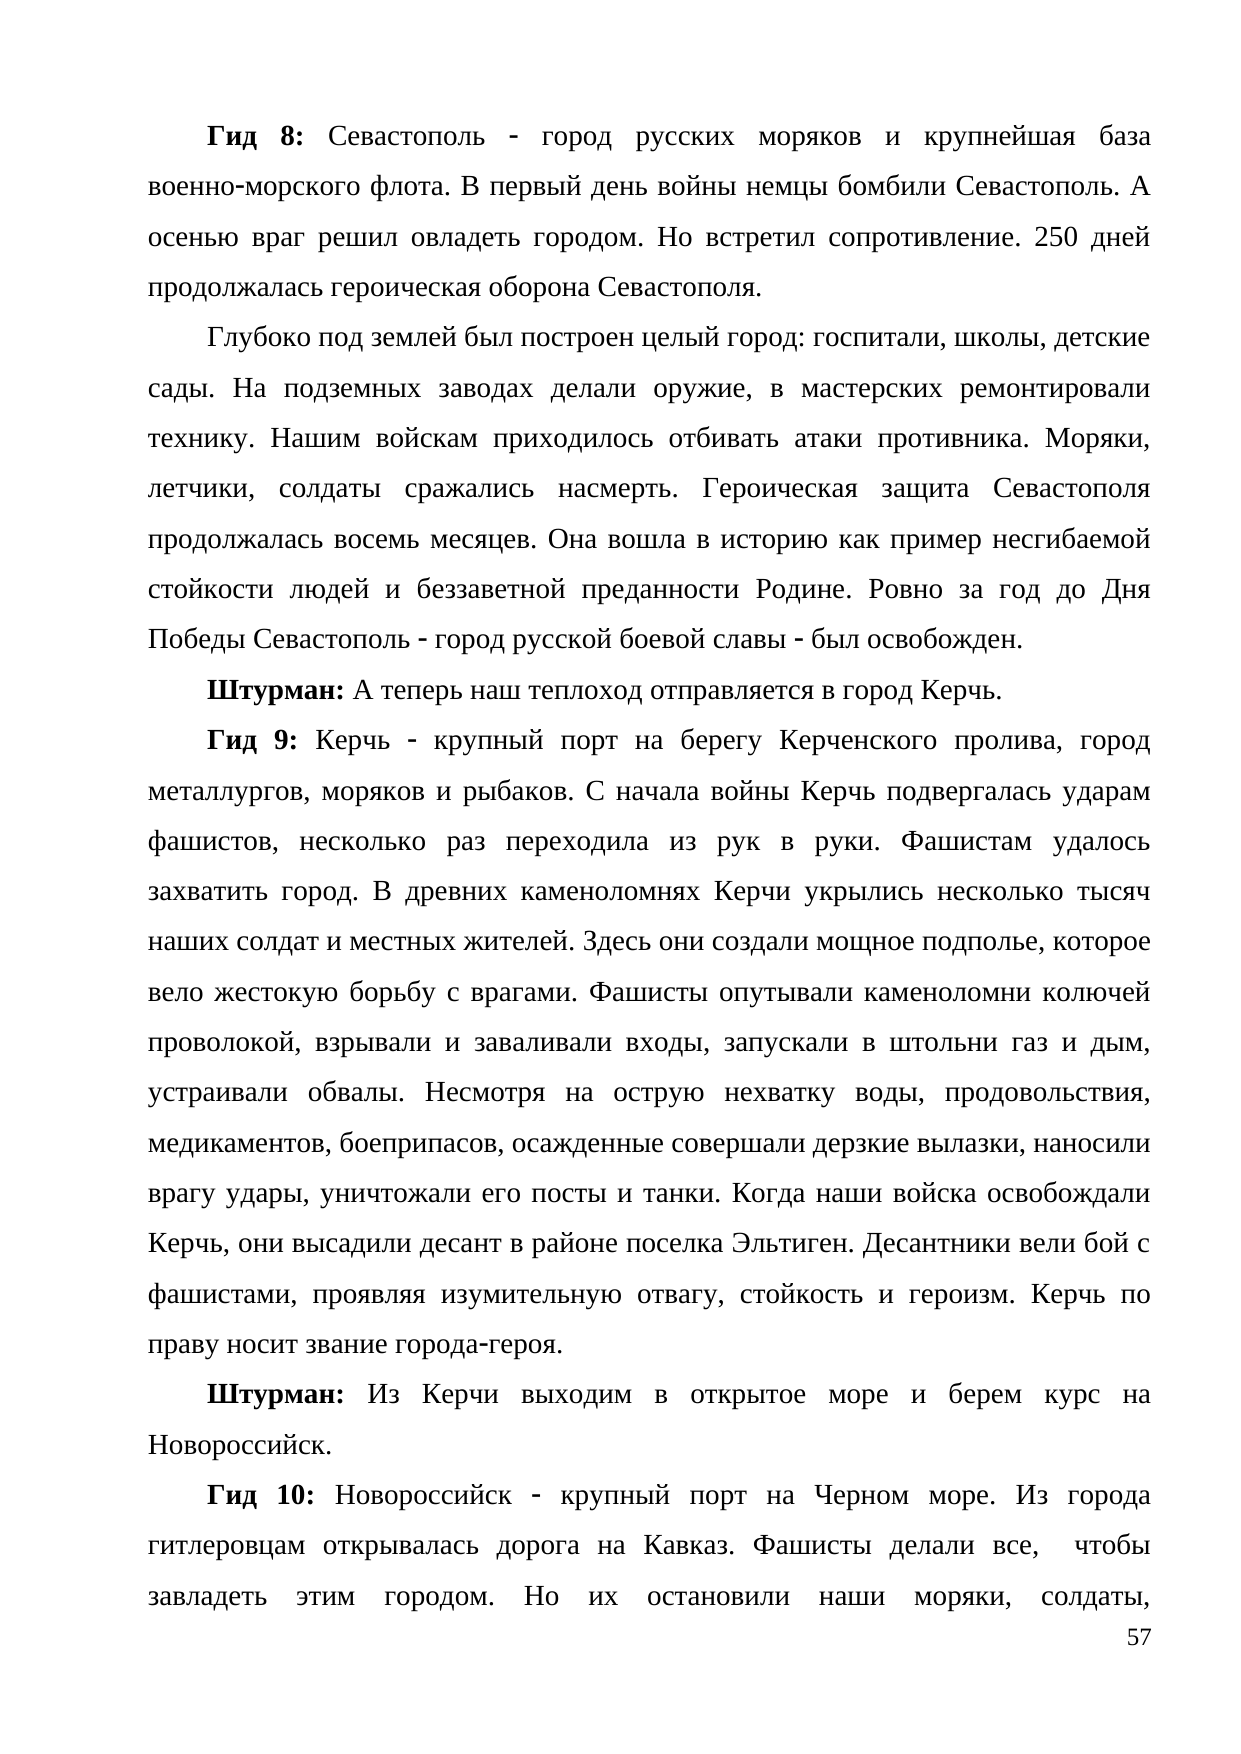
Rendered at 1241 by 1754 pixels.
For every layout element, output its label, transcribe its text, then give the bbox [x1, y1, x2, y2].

text Гид 9: Керчь крупный порт на берегу Керченского пролива, город металлургов, моряков и рыбаков. С начала войны Керчь подвергалась ударам фашистов, несколько раз переходила из рук в руки. Фашистам удалось захватить город. В древних каменоломнях Керчи укрылись несколько тысяч наших солдат и местных жителей. Здесь они создали мощное подполье, которое вело жестокую борьбу с врагами. Фашисты опутывали каменоломни колючей проволокой, взрывали и заваливали входы, запускали в штольни газ и дым, устраивали обвалы. Несмотря на острую нехватку воды, продовольствия, медикаментов, боеприпасов, осажденные совершали дерзкие вылазки, наносили врагу удары, уничтожали его посты и танки. Когда наши войска освобождали Керчь, они высадили десант в районе поселка Эльтиген. Десантники вели бой с фашистами, проявляя изумительную отвагу, стойкость и героизм. Керчь по праву носит звание городагероя. [148, 722, 1152, 1360]
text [148, 1477, 1152, 1611]
text Штурман: Из Керчи выходим в открытое море и берем курс на Новороссийск. [148, 1376, 1152, 1460]
text Глубоко под землей был построен целый город: госпитали, школы, детские сады. На подземных заводах делали оружие, в мастерских ремонтировали технику. Нашим войскам приходилось отбивать атаки противника. Моряки, летчики, солдаты сражались насмерть. Героическая защита Севастополя продолжалась восемь месяцев. Она вошла в историю как пример несгибаемой стойкости людей и беззаветной преданности Родине. Ровно за год до Дня Победы Севастополь город русской боевой славы был освобожден. [148, 319, 1152, 655]
text Штурман: А теперь наш теплоход отправляется в город Керчь. [148, 672, 1152, 705]
text Гид 8: Севастополь город русских моряков и крупнейшая база военноморского флота. В первый день войны немцы бомбили Севастополь. А осенью враг решил овладеть городом. Но встретил сопротивление. 250 дней продолжалась героическая оборона Севастополя. [148, 118, 1152, 303]
